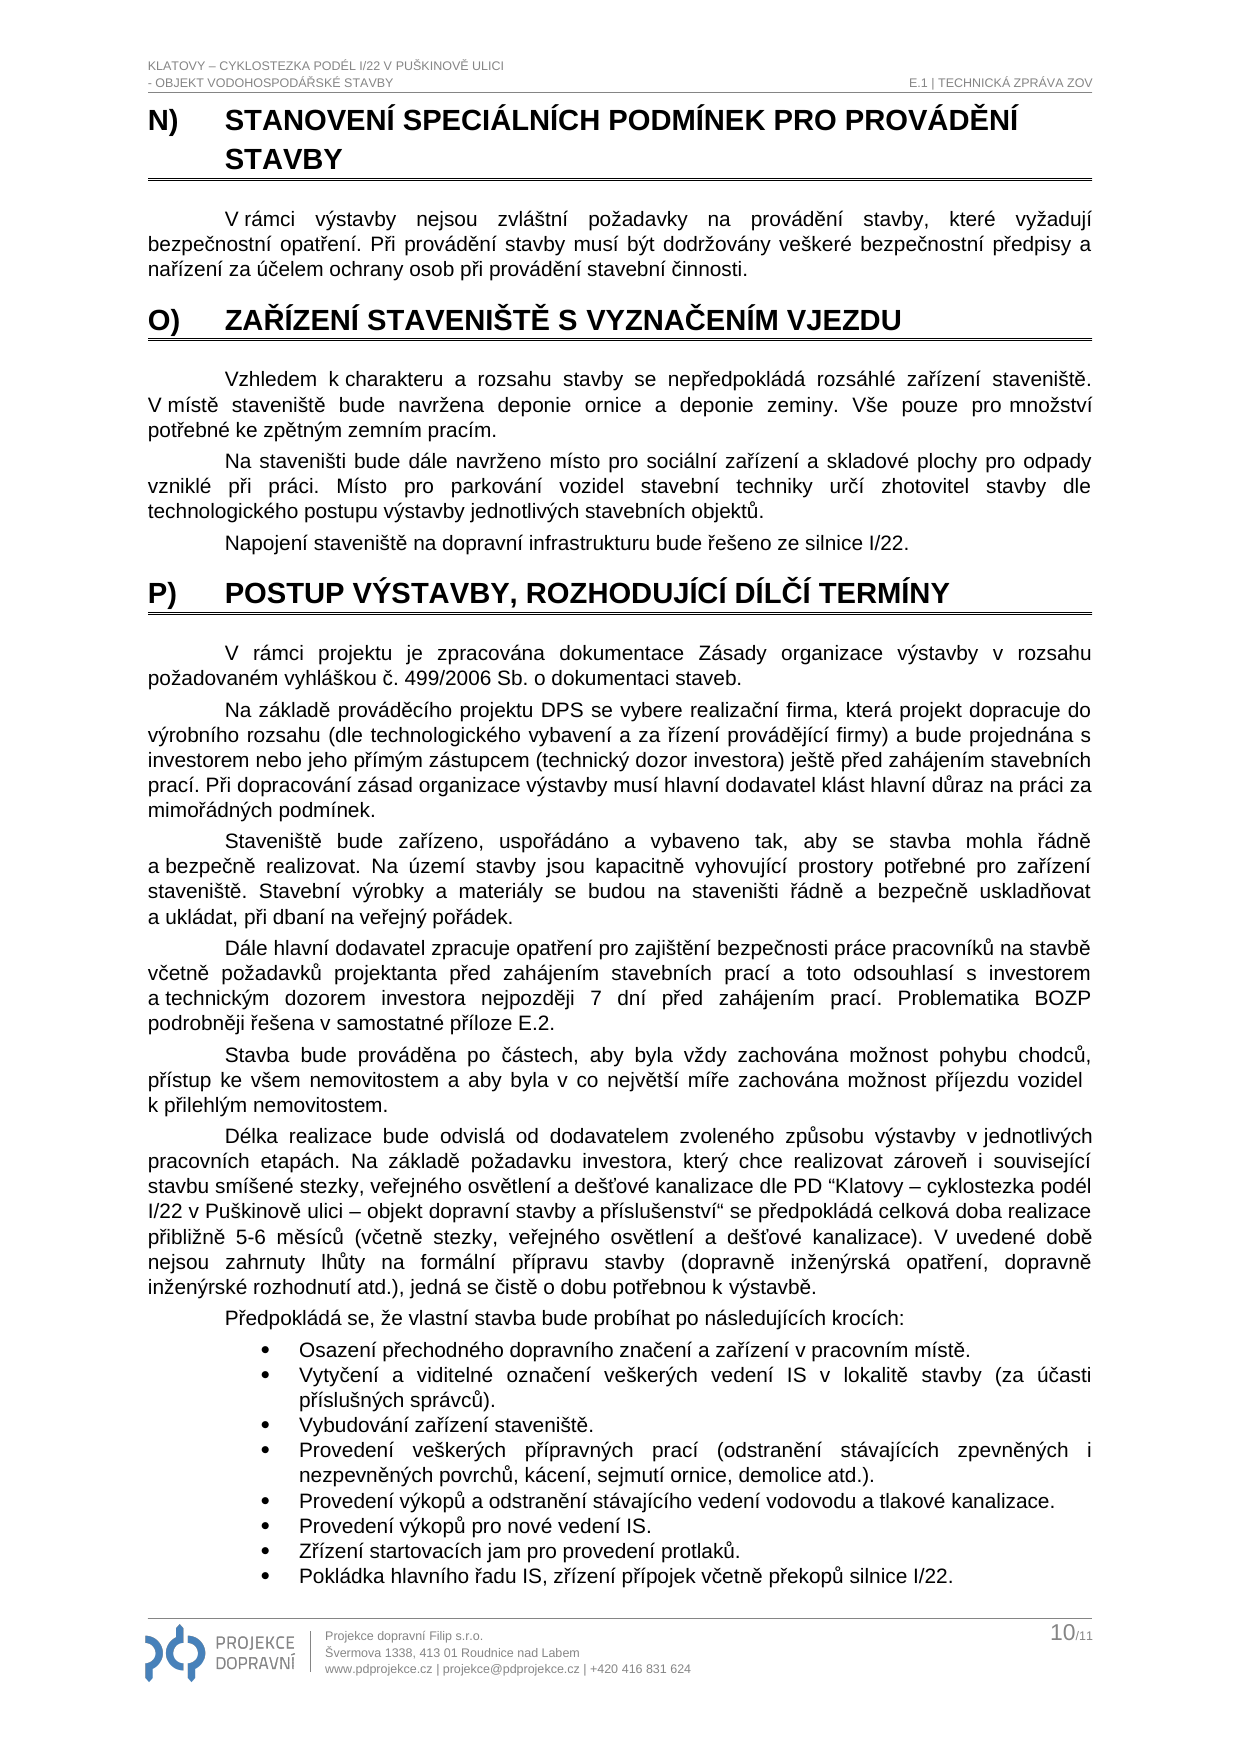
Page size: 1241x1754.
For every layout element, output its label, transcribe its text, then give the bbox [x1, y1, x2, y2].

text Předpokládá se, že vlastní stavba bude probíhat po následujících krocích: [148, 1306, 1092, 1330]
text Postup výstavby, rozhodující dílčí termíny [148, 576, 1092, 612]
text Na základě prováděcího projektu DPS se vybere realizační firma, která projekt dopracuje do výrobního rozsahu (dle technologického vybavení a za řízení provádějící firmy) a bude projednána s investorem nebo jeho přímým zástupcem (technický dozor investora) ještě před zahájením stavebních prací. Při dopracování zásad organizace výstavby musí hlavní dodavatel klást hlavní důraz na práci za mimořádných podmínek. [148, 697, 1092, 822]
text V rámci projektu je zpracována dokumentace Zásady organizace výstavby v rozsahu požadovaném vyhláškou č. 499/2006 Sb. o dokumentaci staveb. [148, 641, 1092, 690]
list Vybudování zařízení staveniště. [262, 1413, 1092, 1437]
list Zřízení startovacích jam pro provedení protlaků. [262, 1539, 1092, 1563]
text Délka realizace bude odvislá od dodavatelem zvoleného způsobu výstavby v jednotlivých pracovních etapách. Na základě požadavku investora, který chce realizovat zároveň i související stavbu smíšené stezky, veřejného osvětlení a dešťové kanalizace dle PD “Klatovy – cyklostezka podél I/22 v Puškinově ulici – objekt dopravní stavby a příslušenství“ se předpokládá celková doba realizace přibližně 5-6 měsíců (včetně stezky, veřejného osvětlení a dešťové kanalizace). V uvedené době nejsou zahrnuty lhůty na formální přípravu stavby (dopravně inženýrská opatření, dopravně inženýrské rozhodnutí atd.), jedná se čistě o dobu potřebnou k výstavbě. [148, 1124, 1092, 1299]
text Stavba bude prováděna po částech, aby byla vždy zachována možnost pohybu chodců, přístup ke všem nemovitostem a aby byla v co největší míře zachována možnost příjezdu vozidel k přilehlým nemovitostem. [148, 1042, 1092, 1117]
picture [142, 1621, 299, 1686]
text Dále hlavní dodavatel zpracuje opatření pro zajištění bezpečnosti práce pracovníků na stavbě včetně požadavků projektanta před zahájením stavebních prací a toto odsouhlasí s investorem a technickým dozorem investora nejpozději 7 dní před zahájením prací. Problematika BOZP podrobněji řešena v samostatné příloze E.2. [148, 936, 1092, 1035]
text Zařízení staveniště s vyznačením vjezdu [148, 303, 1092, 338]
list Provedení výkopů a odstranění stávajícího vedení vodovodu a tlakové kanalizace. [262, 1488, 1092, 1512]
list Vytyčení a viditelné označení veškerých vedení IS v lokalitě stavby (za účasti příslušných správců). [262, 1363, 1092, 1412]
text V rámci výstavby nejsou zvláštní požadavky na provádění stavby, které vyžadují bezpečnostní opatření. Při provádění stavby musí být dodržovány veškeré bezpečnostní předpisy a nařízení za účelem ochrany osob při provádění stavební činnosti. [148, 207, 1092, 281]
list Provedení veškerých přípravných prací (odstranění stávajících zpevněných i nezpevněných povrchů, kácení, sejmutí ornice, demolice atd.). [262, 1438, 1092, 1487]
text Stanovení speciálních podmínek pro provádění stavby [148, 103, 1092, 178]
text Na staveništi bude dále navrženo místo pro sociální zařízení a skladové plochy pro odpady vzniklé při práci. Místo pro parkování vozidel stavební techniky určí zhotovitel stavby dle technologického postupu výstavby jednotlivých stavebních objektů. [148, 449, 1092, 523]
text Vzhledem k charakteru a rozsahu stavby se nepředpokládá rozsáhlé zařízení staveniště. V místě staveniště bude navržena deponie ornice a deponie zeminy. Vše pouze pro množství potřebné ke zpětným zemním pracím. [148, 367, 1092, 441]
text Staveniště bude zařízeno, uspořádáno a vybaveno tak, aby se stavba mohla řádně a bezpečně realizovat. Na území stavby jsou kapacitně vyhovující prostory potřebné pro zařízení staveniště. Stavební výrobky a materiály se budou na staveništi řádně a bezpečně uskladňovat a ukládat, při dbaní na veřejný pořádek. [148, 829, 1092, 928]
text Napojení staveniště na dopravní infrastrukturu bude řešeno ze silnice I/22. [148, 530, 1092, 554]
list Pokládka hlavního řadu IS, zřízení přípojek včetně překopů silnice I/22. [262, 1564, 1092, 1588]
list Osazení přechodného dopravního značení a zařízení v pracovním místě. [262, 1337, 1092, 1361]
list Provedení výkopů pro nové vedení IS. [262, 1514, 1092, 1538]
